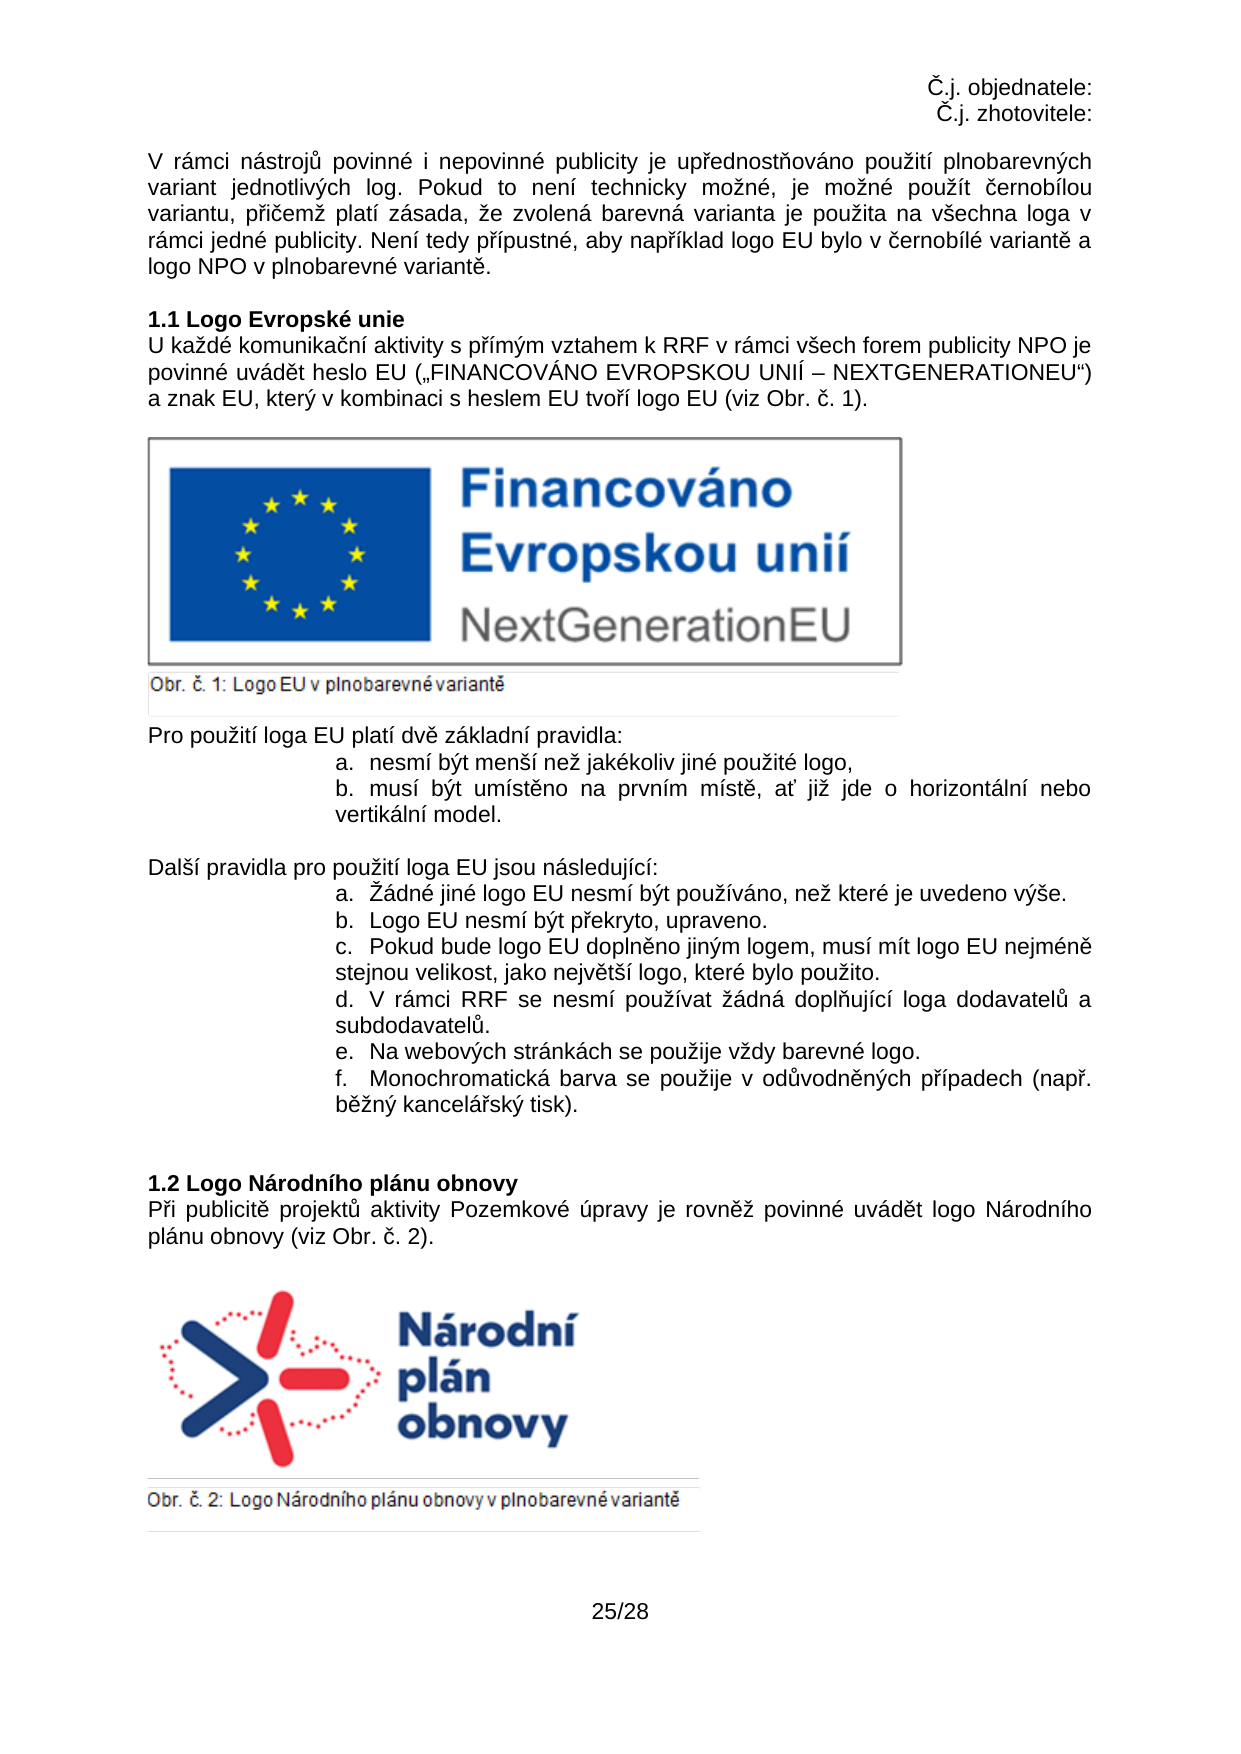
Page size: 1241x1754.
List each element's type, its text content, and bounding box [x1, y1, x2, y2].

list nesmí být menší než jakékoliv jiné použité logo, [335, 748, 1093, 775]
list Na webových stránkách se použije vždy barevné logo. [335, 1038, 1093, 1065]
list Žádné jiné logo EU nesmí být používáno, než které je uvedeno výše. [335, 880, 1093, 907]
text U každé komunikační aktivity s přímým vztahem k RRF v rámci všech forem publicity NPO je povinné uvádět heslo EU („FINANCOVÁNO EVROPSKOU UNIÍ – NEXTGENERATIONEU“) a znak EU, který v kombinaci s heslem EU tvoří logo EU (viz Obr. č. 1). [148, 332, 1093, 411]
list V rámci RRF se nesmí používat žádná doplňující loga dodavatelů a subdodavatelů. [335, 986, 1093, 1038]
list Pokud bude logo EU doplněno jiným logem, musí mít logo EU nejméně stejnou velikost, jako největší logo, které bylo použito. [335, 933, 1093, 986]
text Při publicitě projektů aktivity Pozemkové úpravy je rovněž povinné uvádět logo Národního plánu obnovy (viz Obr. č. 2). [148, 1196, 1093, 1249]
list Logo EU nesmí být překryto, upraveno. [335, 907, 1093, 933]
text V rámci nástrojů povinné i nepovinné publicity je upřednostňováno použití plnobarevných variant jednotlivých log. Pokud to není technicky možné, je možné použít černobílou variantu, přičemž platí zásada, že zvolená barevná varianta je použita na všechna loga v rámci jedné publicity. Není tedy přípustné, aby například logo EU bylo v černobílé variantě a logo NPO v plnobarevné variantě. [148, 148, 1093, 279]
text 1.2 Logo Národního plánu obnovy [148, 1170, 1093, 1196]
text 1.1 Logo Evropské unie [148, 306, 1093, 332]
picture [147, 437, 906, 718]
picture [147, 1275, 704, 1535]
text Další pravidla pro použití loga EU jsou následující: [148, 854, 1093, 880]
text Pro použití loga EU platí dvě základní pravidla: [148, 722, 1093, 748]
list Monochromatická barva se použije v odůvodněných případech (např. běžný kancelářský tisk). [335, 1065, 1093, 1117]
list musí být umístěno na prvním místě, ať již jde o horizontální nebo vertikální model. [335, 775, 1093, 827]
